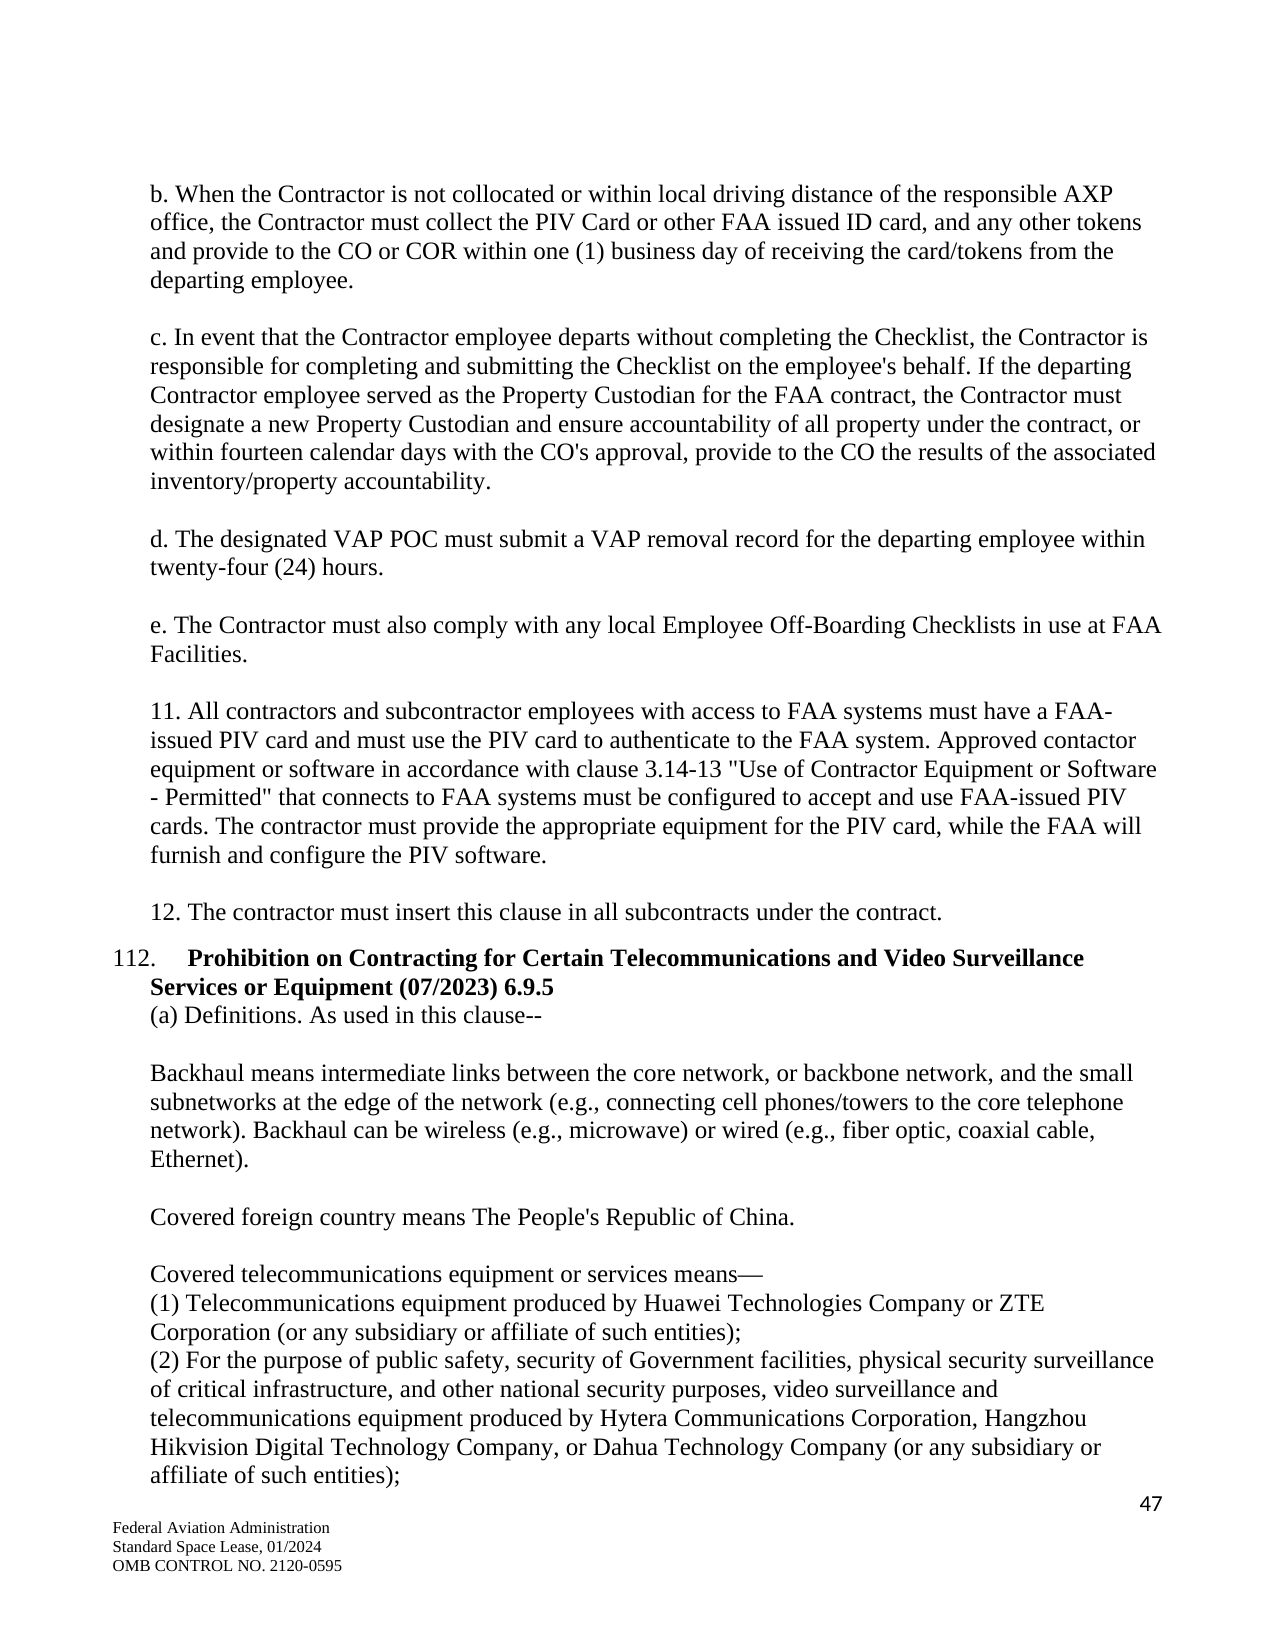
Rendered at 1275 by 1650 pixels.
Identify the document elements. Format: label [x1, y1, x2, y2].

list [112, 943, 1162, 1489]
list [112, 150, 1162, 926]
